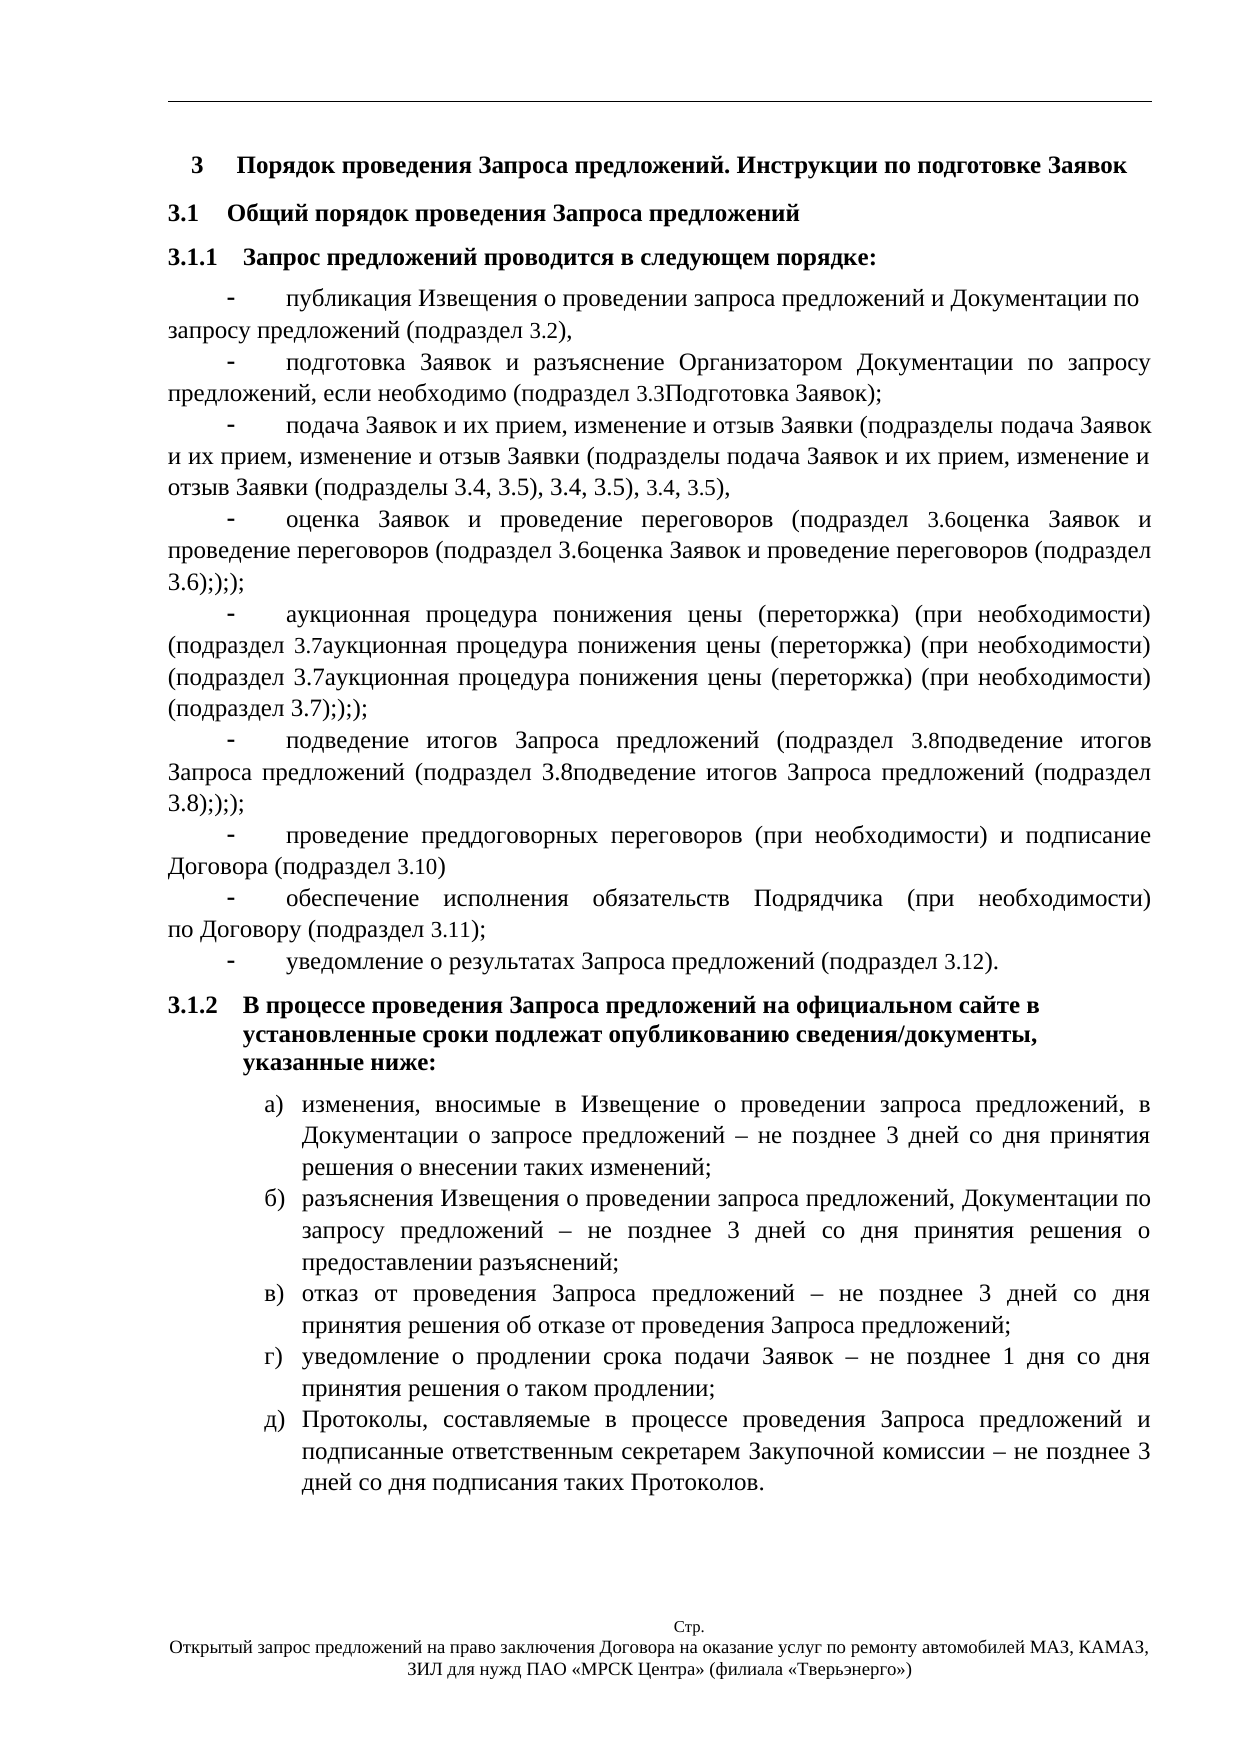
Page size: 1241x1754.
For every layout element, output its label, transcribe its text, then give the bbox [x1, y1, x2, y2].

list подача Заявок и их прием, изменение и отзыв Заявки (подразделы 3.4, 3.5), [168, 410, 1152, 501]
subtitle Общий порядок проведения Запроса предложений [168, 198, 1152, 227]
list разъяснения Извещения о проведении запроса предложений, Документации по запросу предложений – не позднее 3 дней со дня принятия решения о предоставлении разъяснений; [264, 1183, 1152, 1275]
subtitle В процессе проведения Запроса предложений на официальном сайте в установленные сроки подлежат опубликованию сведения/документы, указанные ниже: [168, 990, 1152, 1076]
subtitle Запрос предложений проводится в следующем порядке: [168, 242, 1152, 271]
list отказ от проведения Запроса предложений – не позднее 3 дней со дня принятия решения об отказе от проведения Запроса предложений; [264, 1278, 1152, 1338]
subtitle Порядок проведения Запроса предложений. Инструкции по подготовке Заявок [166, 150, 1152, 179]
list подведение итогов Запроса предложений (подраздел 3.8); [168, 725, 1152, 817]
list изменения, вносимые в Извещение о проведении запроса предложений, в Документации о запросе предложений – не позднее 3 дней со дня принятия решения о внесении таких изменений; [264, 1089, 1152, 1181]
list подготовка Заявок и разъяснение Организатором Документации по запросу предложений, если необходимо (подраздел 3.3); [168, 347, 1152, 407]
list уведомление о результатах Запроса предложений (подраздел 3.12). [168, 946, 1152, 975]
list обеспечение исполнения обязательств Подрядчика (при необходимости) по Договору (подраздел 3.11); [168, 883, 1152, 943]
list проведение преддоговорных переговоров (при необходимости) и подписание Договора (подраздел 3.10) [168, 820, 1152, 880]
list оценка Заявок и проведение переговоров (подраздел 3.6); [168, 504, 1152, 596]
list аукционная процедура понижения цены (переторжка) (при необходимости) (подраздел 3.7); [168, 599, 1152, 722]
list Протоколы, составляемые в процессе проведения Запроса предложений и подписанные ответственным секретарем Закупочной комиссии – не позднее 3 дней со дня подписания таких Протоколов. [264, 1404, 1152, 1496]
list уведомление о продлении срока подачи Заявок – не позднее 1 дня со дня принятия решения о таком продлении; [264, 1341, 1152, 1402]
list публикация Извещения о проведении запроса предложений и Документации по запросу предложений (подраздел 3.2), [168, 283, 1152, 344]
